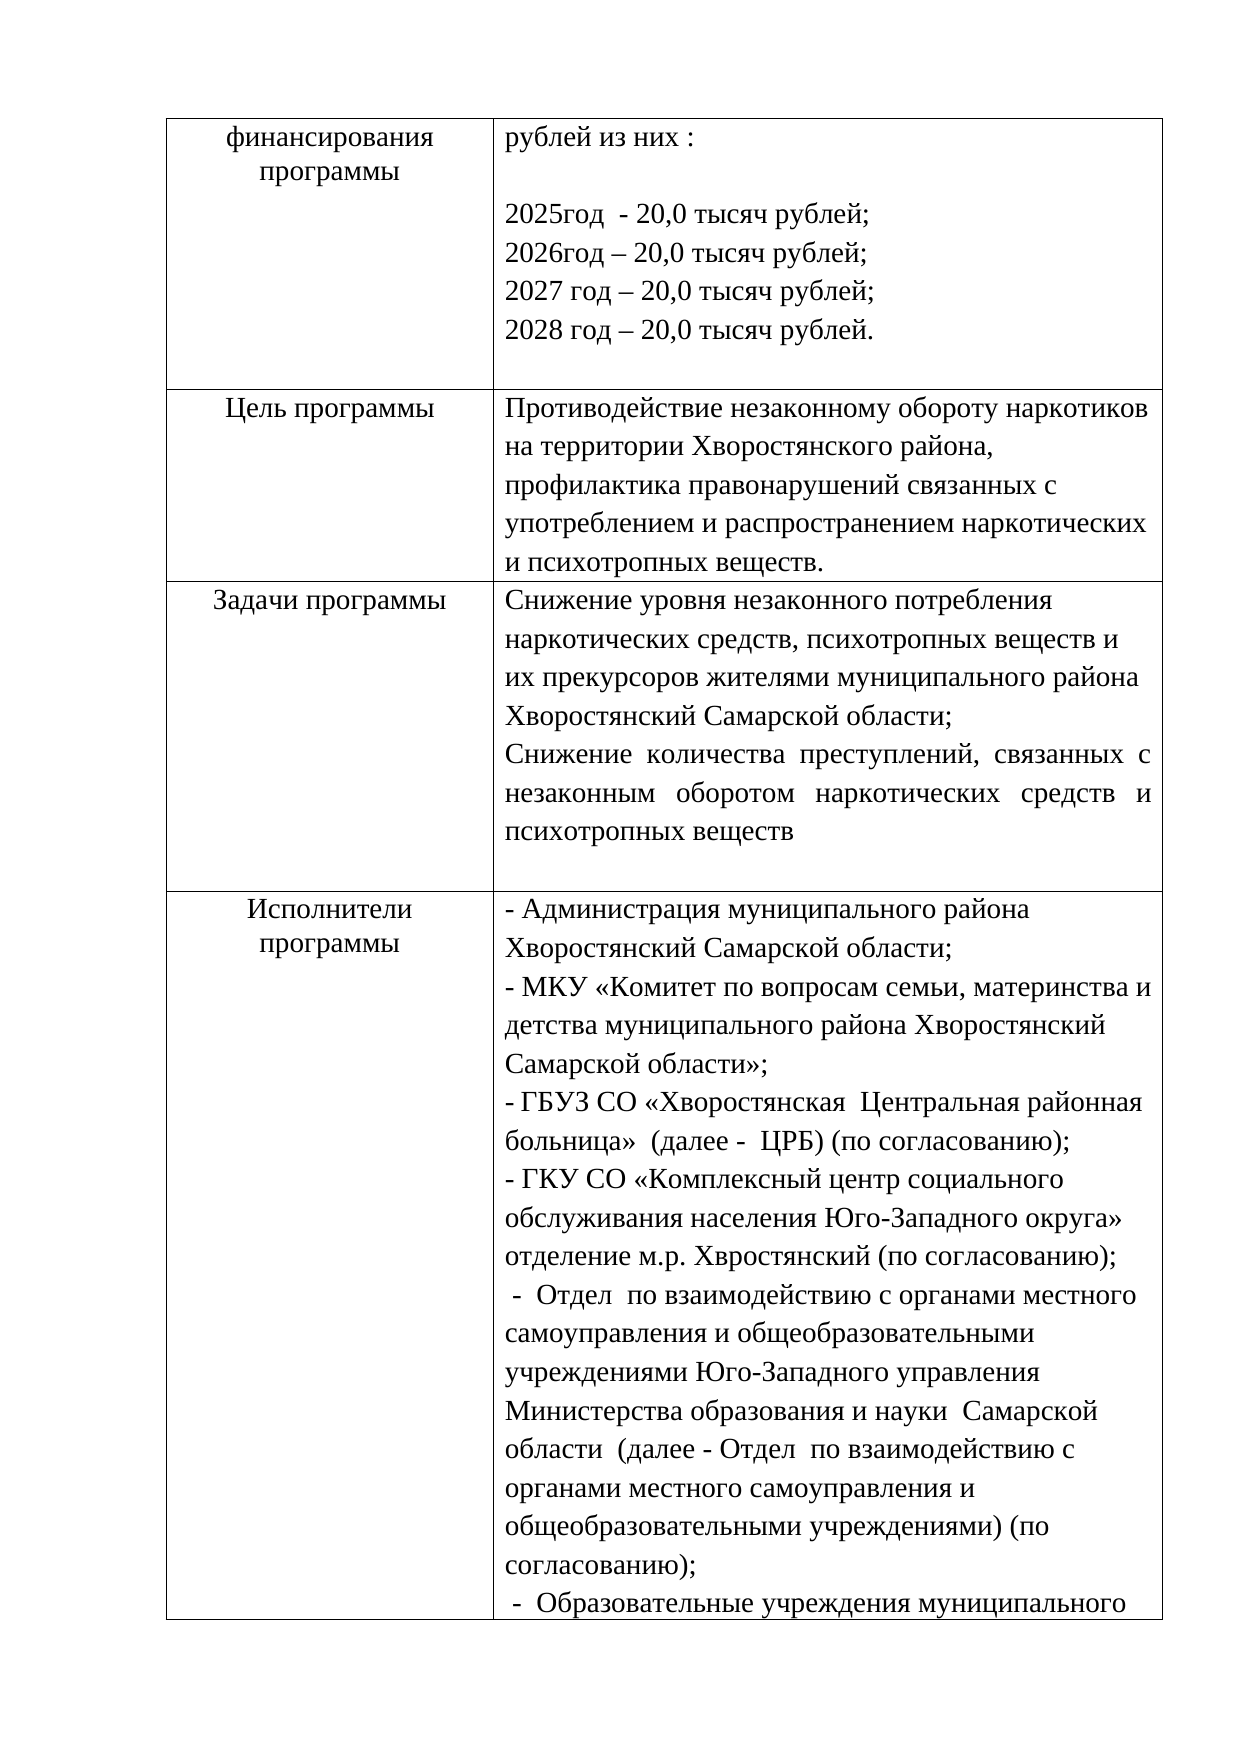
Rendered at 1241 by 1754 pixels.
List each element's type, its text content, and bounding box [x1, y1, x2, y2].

table_cell Снижение уровня незаконного потребления наркотических средств, психотропных веществ и их прекурсоров жителями муниципального района Хворостянский Самарской области; Снижение количества преступлений, связанных с незаконным оборотом наркотических средств и психотропных веществ [494, 582, 1162, 891]
table_cell Задачи программы [167, 582, 493, 891]
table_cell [494, 892, 1162, 1619]
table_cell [167, 119, 493, 389]
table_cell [167, 892, 493, 1619]
table_cell Цель программы [167, 390, 493, 581]
table_cell Противодействие незаконному обороту наркотиков на территории Хворостянского района, профилактика правонарушений связанных с употреблением и распространением наркотических и психотропных веществ. [494, 390, 1162, 581]
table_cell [494, 119, 1162, 389]
